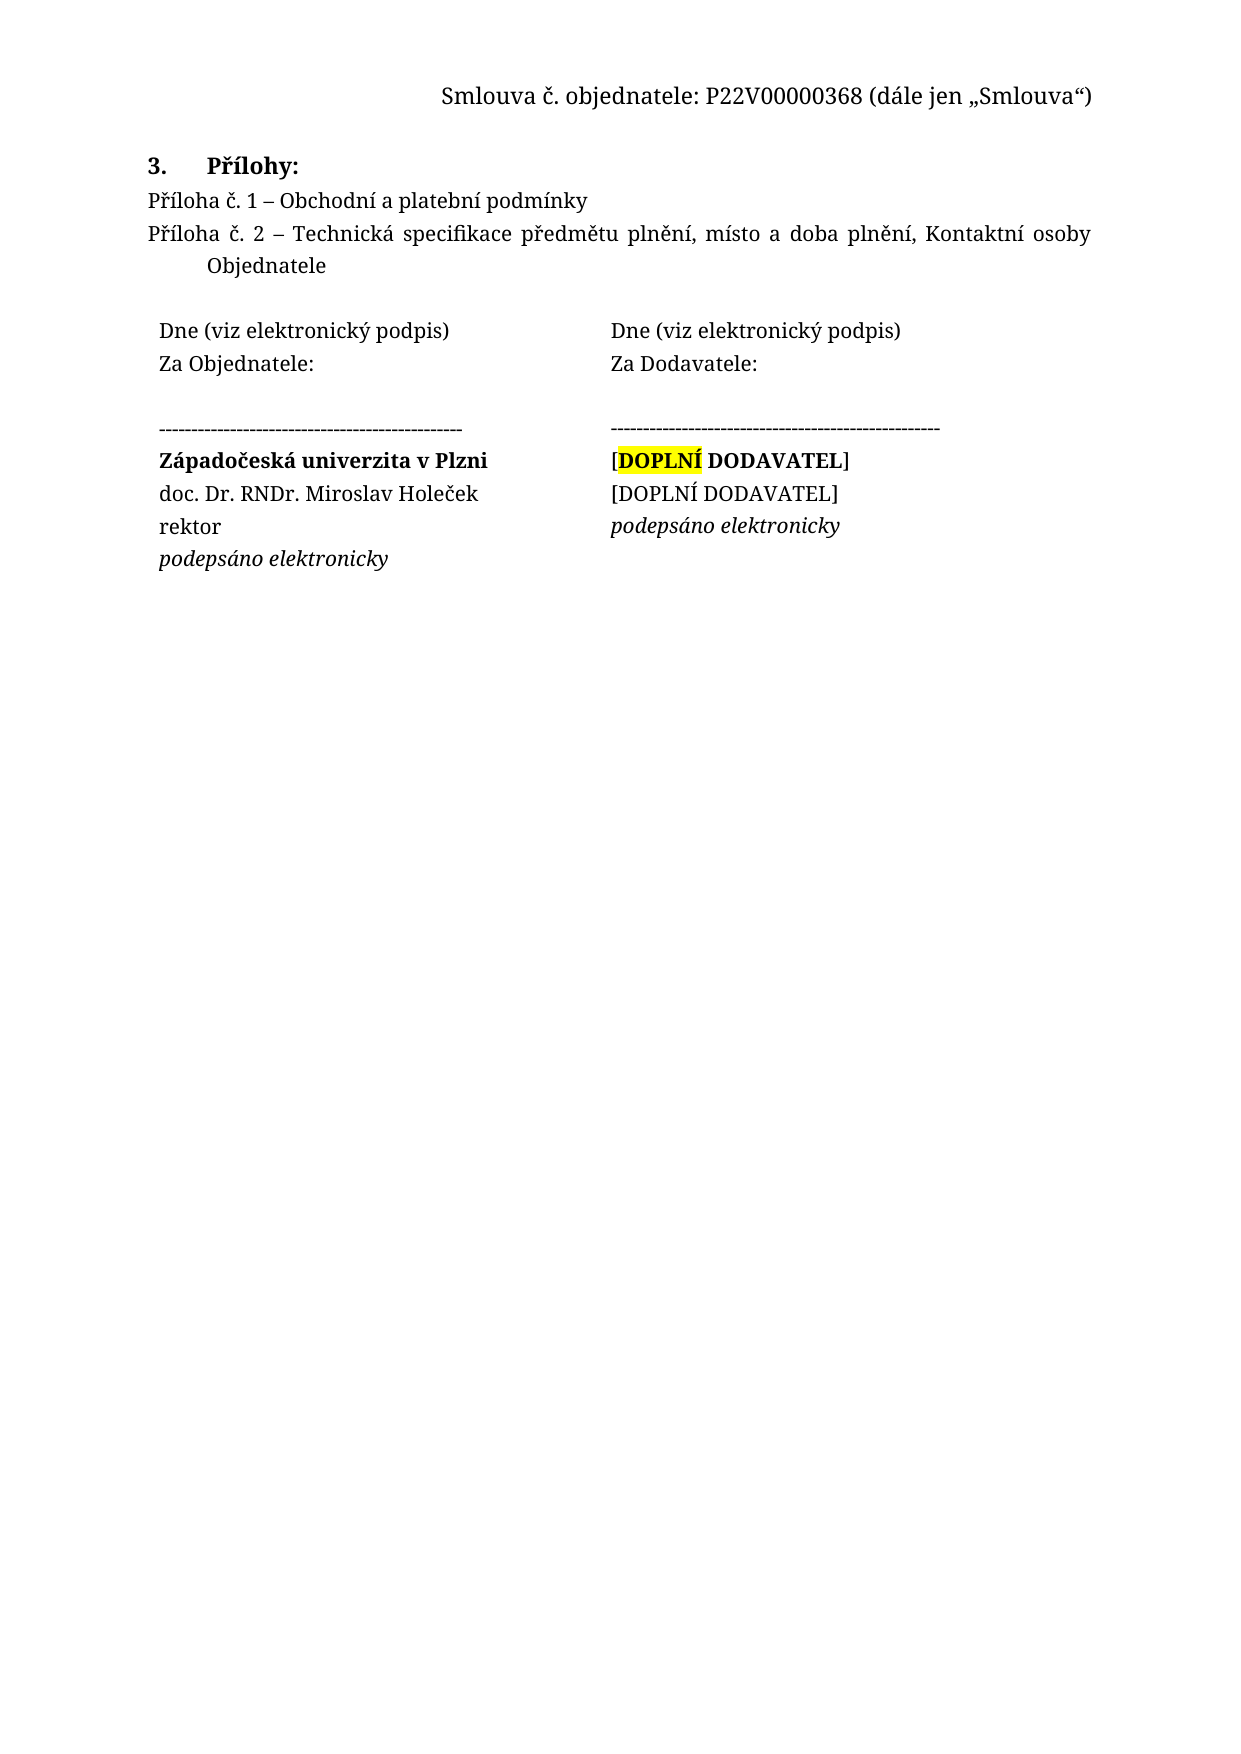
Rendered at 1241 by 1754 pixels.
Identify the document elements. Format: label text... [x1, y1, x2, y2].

table_header Dne (viz elektronický podpis) Za Objednatele: ----------------------------------------------- Západočeská univerzita v Plzni doc. Dr. RNDr. Miroslav Holeček rektor podepsáno elektronicky [148, 316, 599, 577]
list Přílohy: [148, 150, 1093, 181]
table_header Dne (viz elektronický podpis) Za Dodavatele: --------------------------------------------------- [DOPLNÍ DODAVATEL] [DOPLNÍ DODAVATEL] podepsáno elektronicky [599, 316, 1051, 577]
text Příloha č. 2 – Technická specifikace předmětu plnění, místo a doba plnění, Kontaktní osoby Objednatele [148, 219, 1093, 280]
text Příloha č. 1 – Obchodní a platební podmínky [148, 186, 1093, 214]
